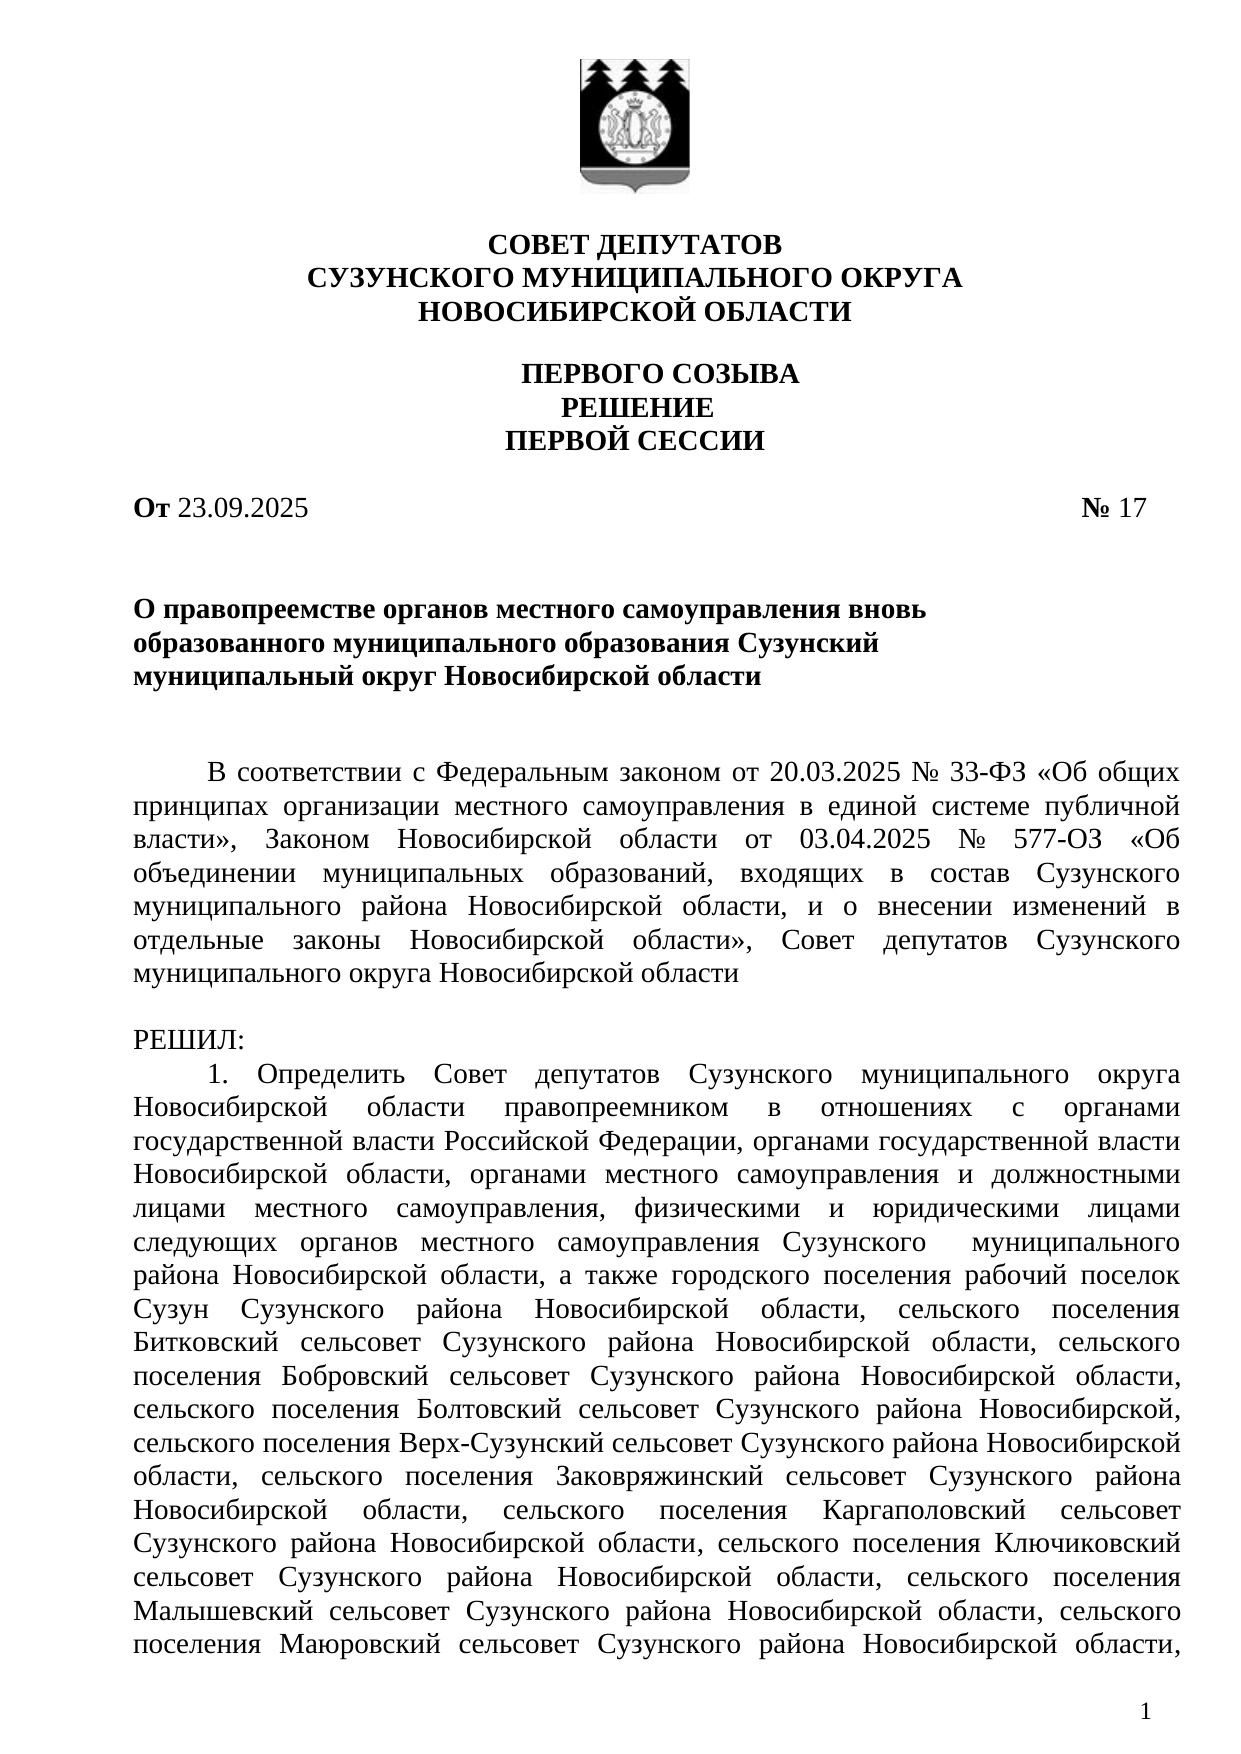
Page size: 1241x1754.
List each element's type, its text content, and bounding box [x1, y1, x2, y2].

text образованного муниципального образования Сузунский [133, 625, 1181, 658]
text О правопреемстве органов местного самоуправления вновь [133, 591, 1181, 625]
text муниципальный округ Новосибирской области [133, 658, 1181, 692]
text РЕШИЛ: [133, 1022, 1181, 1056]
text НОВОСИБИРСКОЙ ОБЛАСТИ [118, 294, 1152, 328]
picture [580, 59, 690, 194]
text В соответствии с Федеральным законом от 20.03.2025 № 33-ФЗ «Об общих принципах организации местного самоуправления в единой системе публичной власти», Законом Новосибирской области от 03.04.2025 № 577-ОЗ «Об объединении муниципальных образований, входящих в состав Сузунского муниципального района Новосибирской области, и о внесении изменений в отдельные законы Новосибирской области», Совет депутатов Сузунского муниципального округа Новосибирской области [133, 754, 1181, 989]
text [133, 1056, 1181, 1660]
text СУЗУНСКОГО МУНИЦИПАЛЬНОГО ОКРУГА [118, 261, 1152, 294]
text ПЕРВОГО СОЗЫВА [118, 356, 1152, 390]
text СОВЕТ ДЕПУТАТОВ [118, 227, 1152, 261]
text РЕШЕНИЕ [118, 390, 1152, 423]
text ПЕРВОЙ СЕССИИ [118, 423, 1152, 457]
text От 23.09.2025 № 17 [133, 491, 1152, 524]
